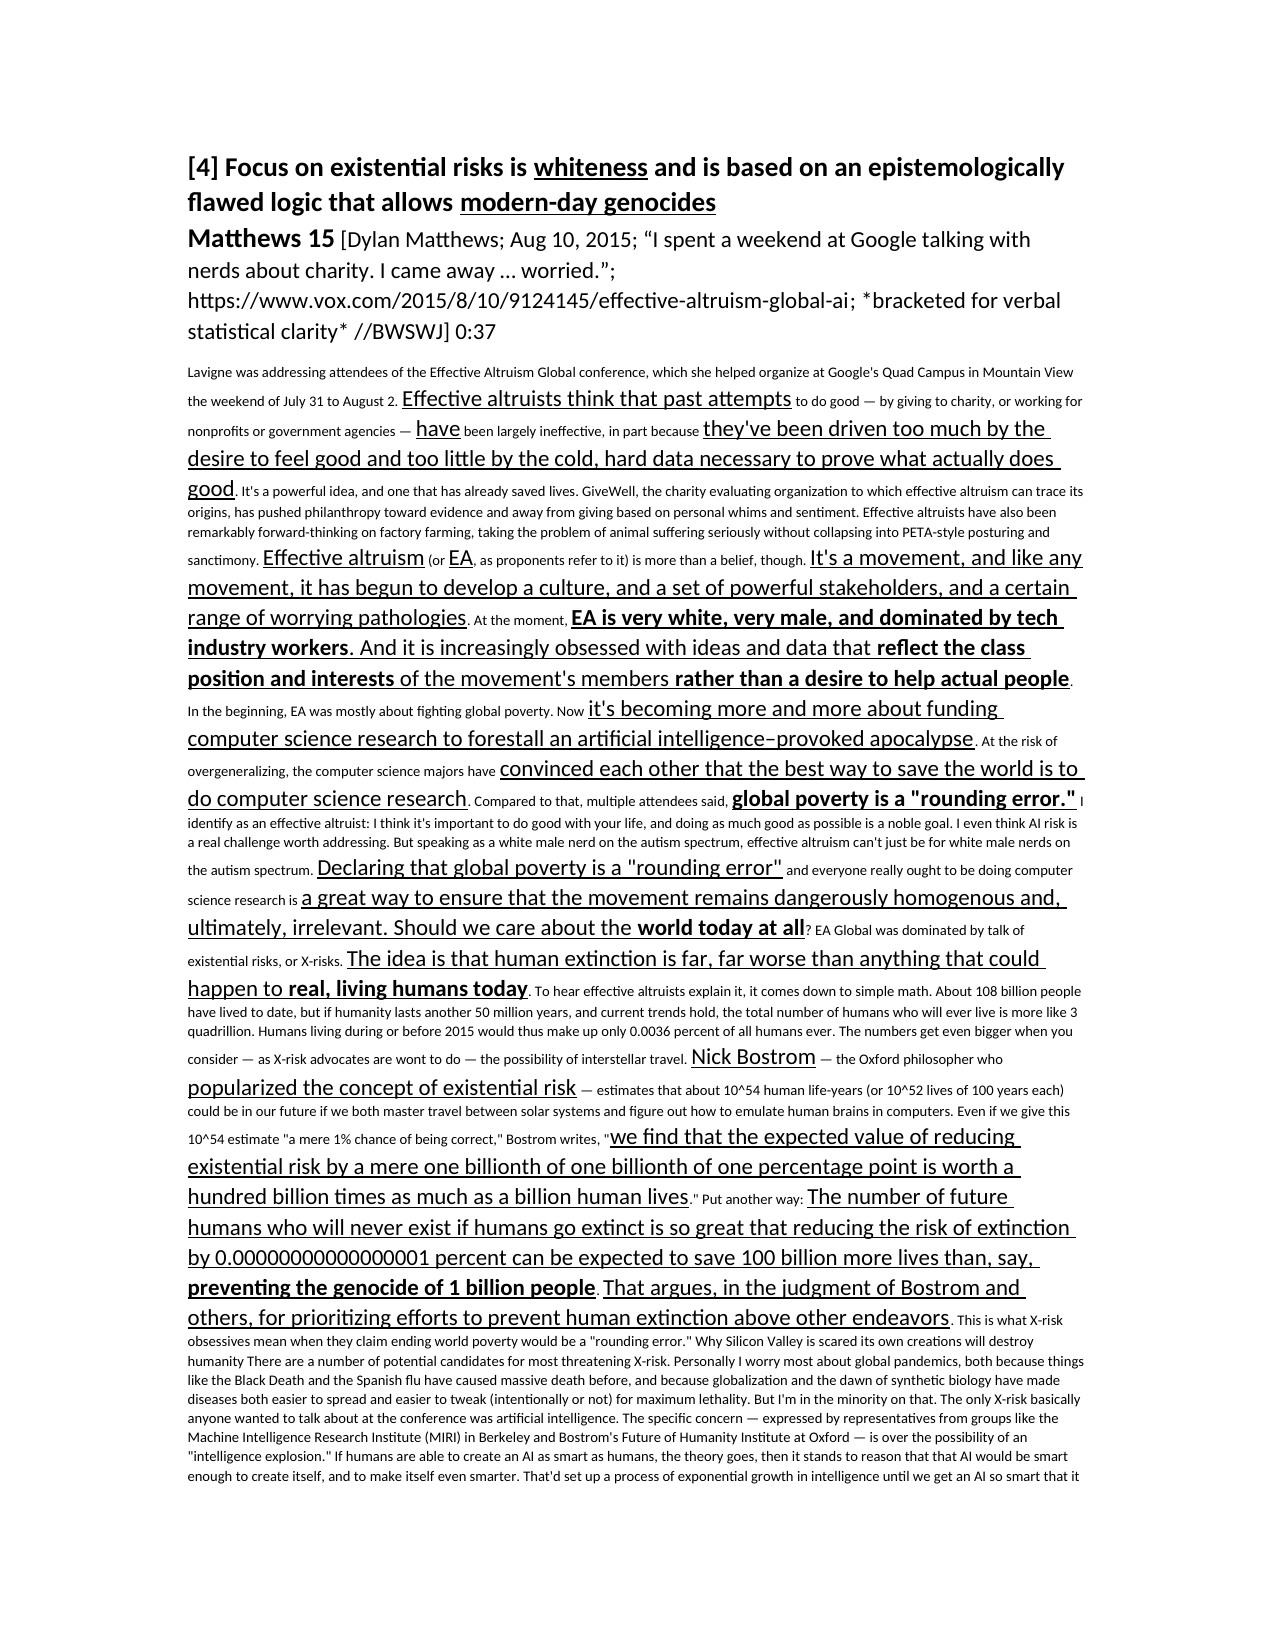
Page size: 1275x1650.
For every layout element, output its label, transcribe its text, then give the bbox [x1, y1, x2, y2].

text Matthews 15 [Dylan Matthews; Aug 10, 2015; “I spent a weekend at Google talking with nerds about charity. I came away … worried.”; https://www.vox.com/2015/8/10/9124145/effective-altruism-global-ai; *bracketed for verbal statistical clarity* //BWSWJ] 0:37 [187, 221, 1087, 345]
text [187, 364, 1087, 1485]
subtitle [4] Focus on existential risks is whiteness and is based on an epistemologically flawed logic that allows modern-day genocides [187, 150, 1087, 219]
